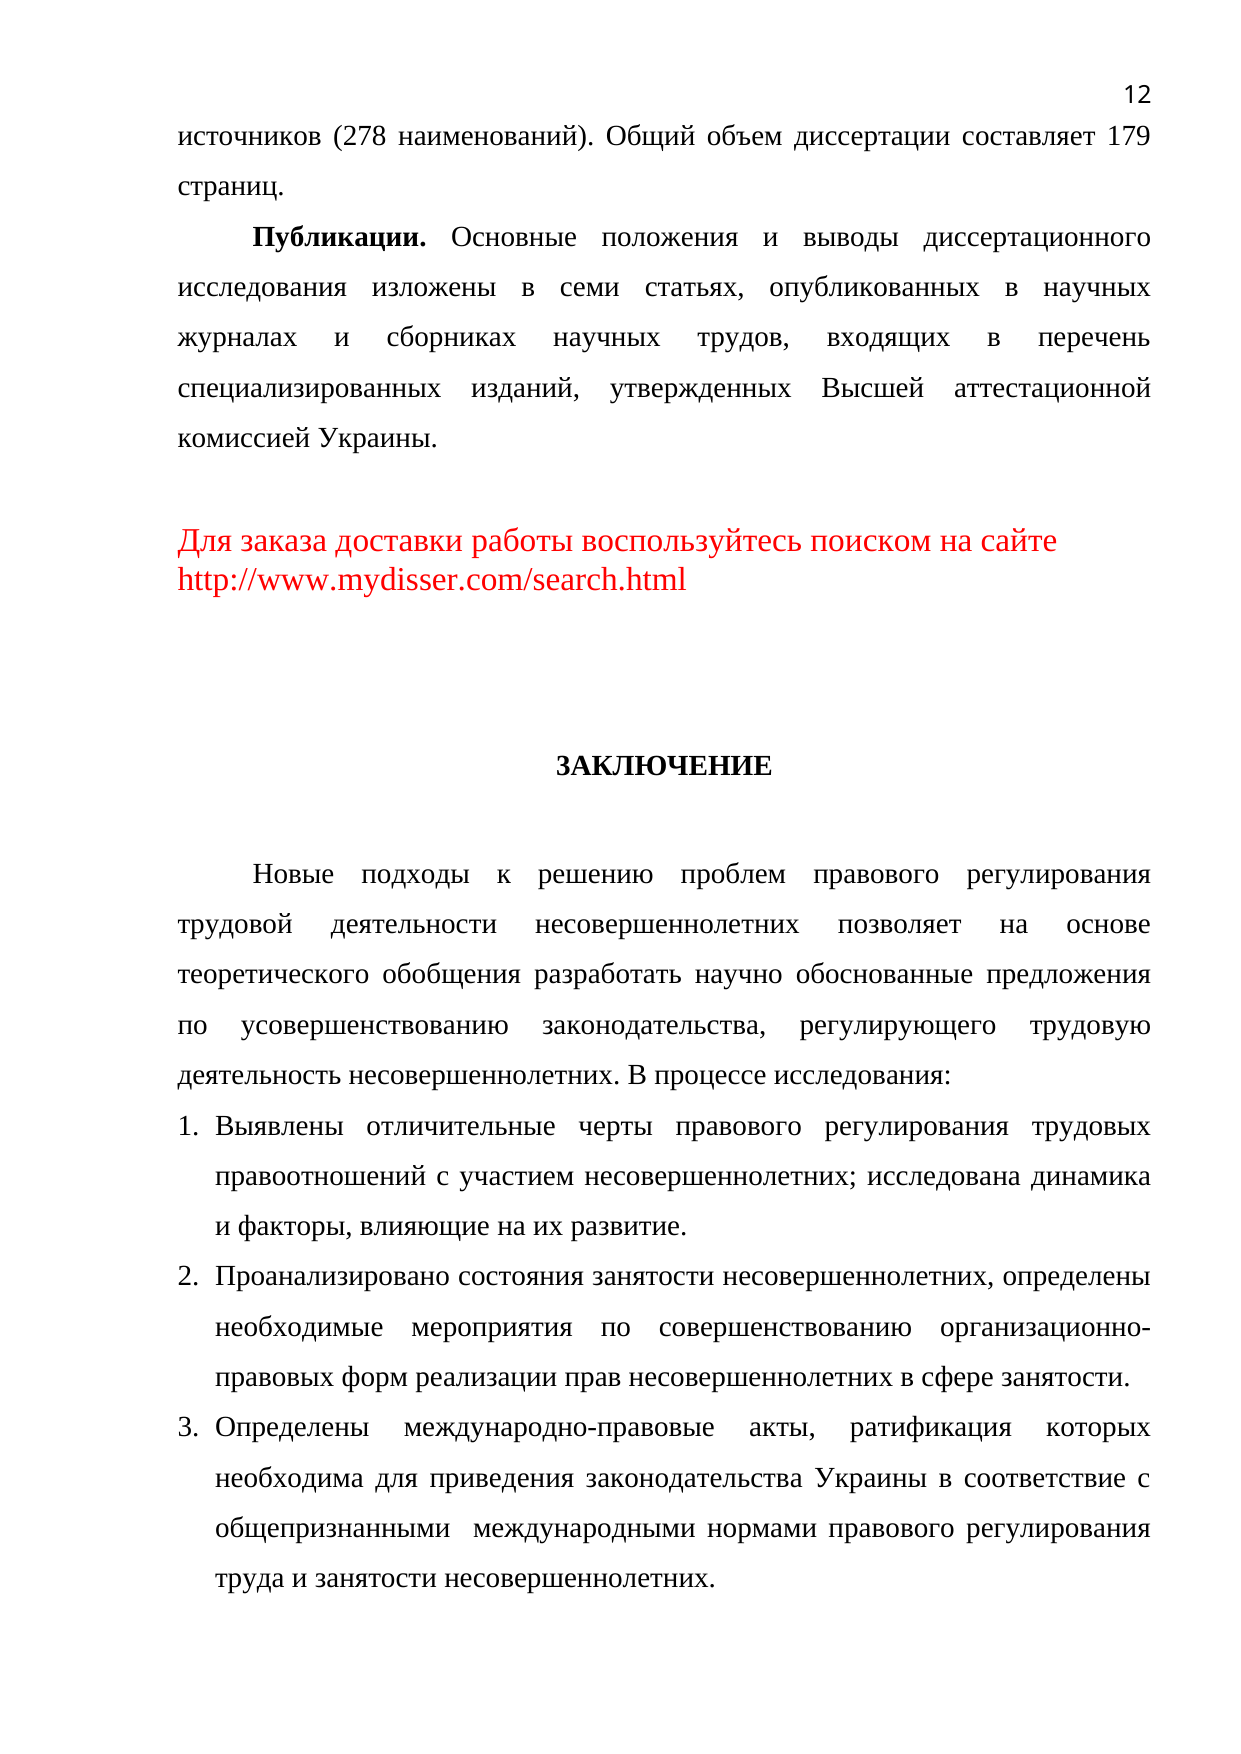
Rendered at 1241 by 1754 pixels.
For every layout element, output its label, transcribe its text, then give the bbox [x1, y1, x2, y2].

list Определены международно-правовые акты, ратификация которых необходима для приведения законодательства Украины в соответствие с общепризнанными международными нормами правового регулирования труда и занятости несовершеннолетних. [177, 1409, 1152, 1594]
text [177, 118, 1152, 202]
list Проанализировано состояния занятости несовершеннолетних, определены необходимые мероприятия по совершенствованию организационно-правовых форм реализации прав несовершеннолетних в сфере занятости. [177, 1258, 1152, 1393]
title 3АКЛЮЧЕНИЕ [177, 748, 1152, 782]
text Новые подходы к решению проблем правового регулирования трудовой деятельности несовершеннолетних позволяет на основе теоретического обобщения разработать научно обоснованные предложения по усовершенствованию законодательства, регулирующего трудовую деятельность несовершеннолетних. В процессе исследования: [177, 856, 1152, 1091]
text Для заказа доставки работы воспользуйтесь поиском на сайте http://www.mydisser.com/search.html [177, 521, 1152, 597]
text Публикации. Основные положения и выводы диссертационного исследования изложены в семи статьях, опубликованных в научных журналах и сборниках научных трудов, входящих в перечень специализированных изданий, утвержденных Высшей аттестационной комиссией Украины. [177, 219, 1152, 453]
list Выявлены отличительные черты правового регулирования трудовых правоотношений с участием несовершеннолетних; исследована динамика и факторы, влияющие на их развитие. [177, 1108, 1152, 1242]
